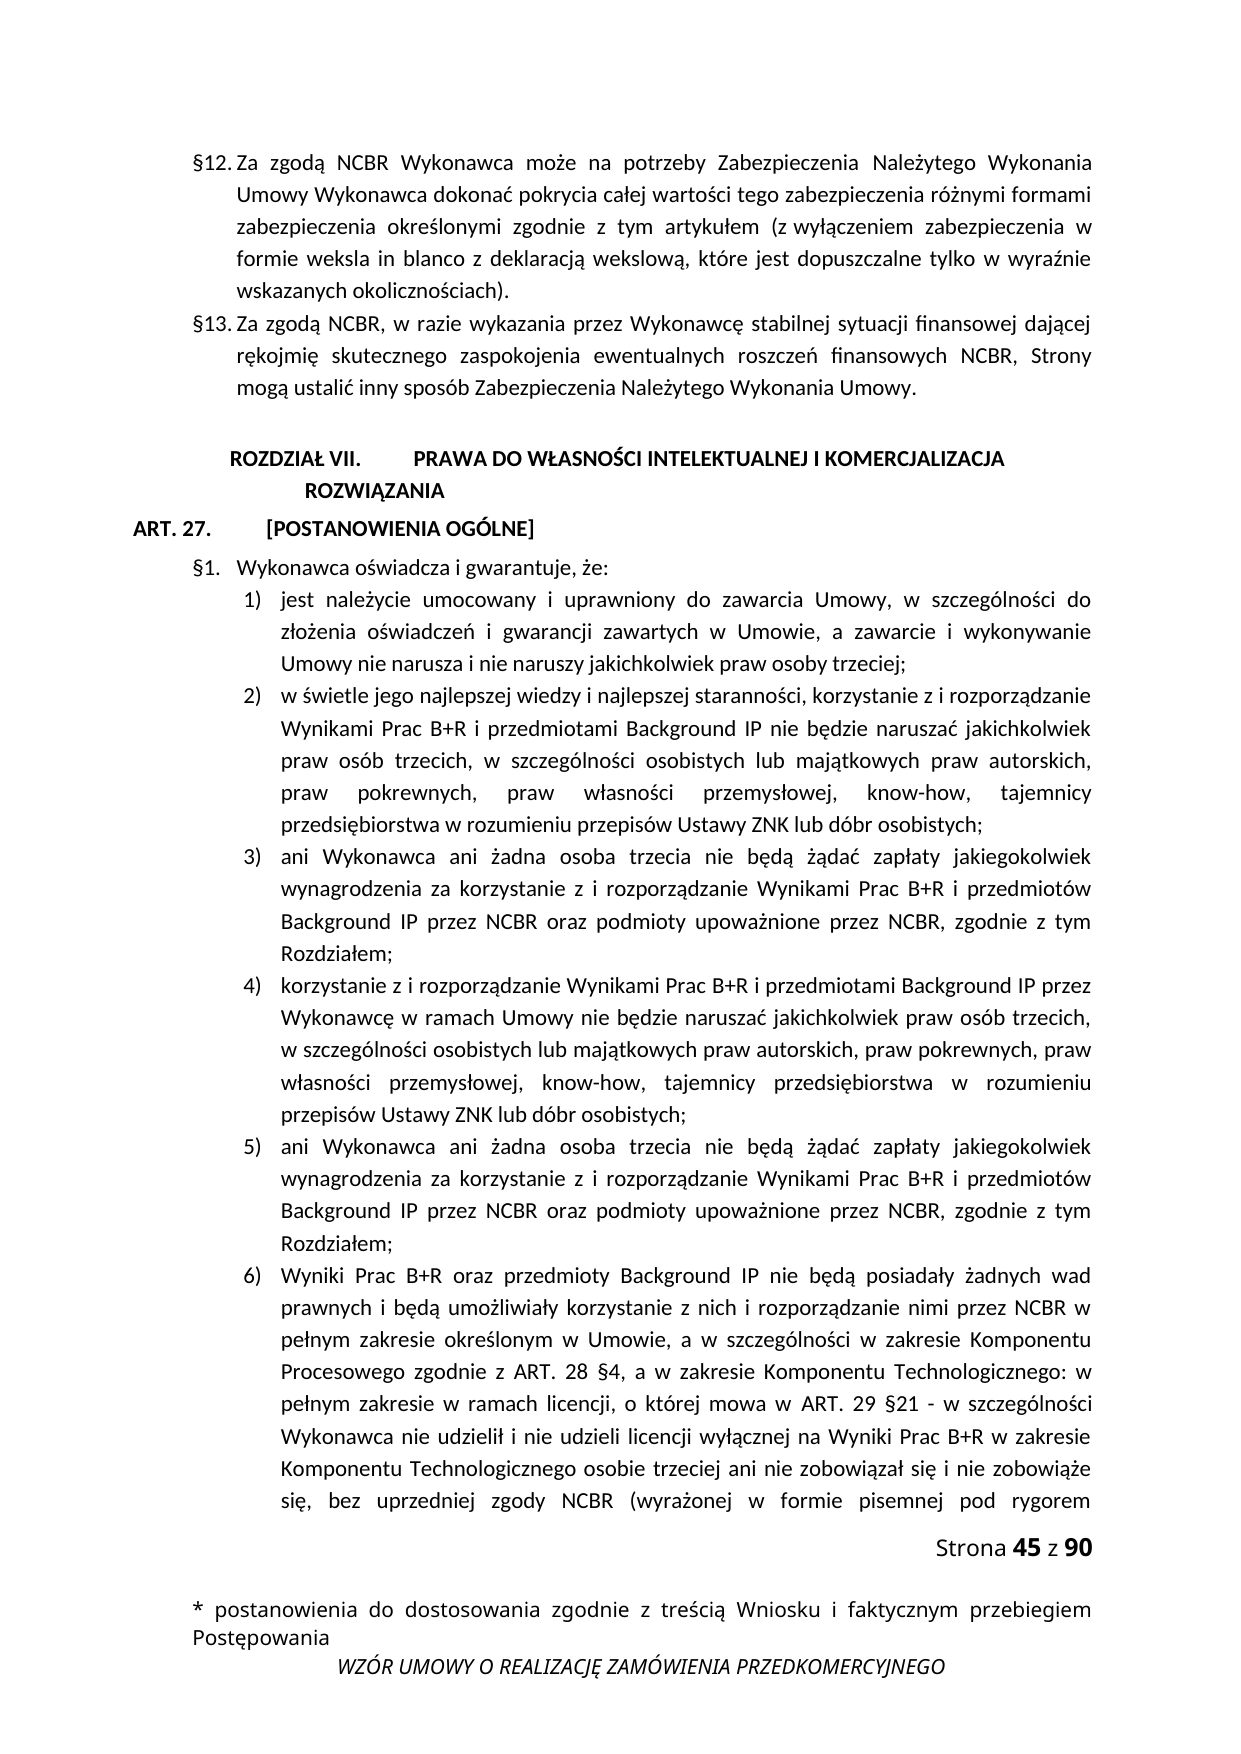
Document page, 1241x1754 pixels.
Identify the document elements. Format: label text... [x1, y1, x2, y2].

list ani Wykonawca ani żadna osoba trzecia nie będą żądać zapłaty jakiegokolwiek wynagrodzenia za korzystanie z i rozporządzanie Wynikami Prac B+R i przedmiotów Background IP przez NCBR oraz podmioty upoważnione przez NCBR, zgodnie z tym Rozdziałem; [243, 842, 1093, 967]
list ani Wykonawca ani żadna osoba trzecia nie będą żądać zapłaty jakiegokolwiek wynagrodzenia za korzystanie z i rozporządzanie Wynikami Prac B+R i przedmiotów Background IP przez NCBR oraz podmioty upoważnione przez NCBR, zgodnie z tym Rozdziałem; [243, 1132, 1093, 1257]
subtitle PRAWA DO WŁASNOŚCI INTELEKTUALNEJ I KOMERCJALIZACJA ROZWIĄZANIA [229, 444, 1093, 504]
list Wykonawca oświadcza i gwarantuje, że: [192, 553, 1093, 581]
subtitle [POSTANOWIENIA OGÓLNE] [133, 514, 1093, 542]
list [243, 1261, 1093, 1514]
list Za zgodą NCBR, w razie wykazania przez Wykonawcę stabilnej sytuacji finansowej dającej rękojmię skutecznego zaspokojenia ewentualnych roszczeń finansowych NCBR, Strony mogą ustalić inny sposób Zabezpieczenia Należytego Wykonania Umowy. [192, 309, 1093, 401]
list w świetle jego najlepszej wiedzy i najlepszej staranności, korzystanie z i rozporządzanie Wynikami Prac B+R i przedmiotami Background IP nie będzie naruszać jakichkolwiek praw osób trzecich, w szczególności osobistych lub majątkowych praw autorskich, praw pokrewnych, praw własności przemysłowej, know-how, tajemnicy przedsiębiorstwa w rozumieniu przepisów Ustawy ZNK lub dóbr osobistych; [243, 681, 1093, 838]
list korzystanie z i rozporządzanie Wynikami Prac B+R i przedmiotami Background IP przez Wykonawcę w ramach Umowy nie będzie naruszać jakichkolwiek praw osób trzecich, w szczególności osobistych lub majątkowych praw autorskich, praw pokrewnych, praw własności przemysłowej, know-how, tajemnicy przedsiębiorstwa w rozumieniu przepisów Ustawy ZNK lub dóbr osobistych; [243, 971, 1093, 1128]
list jest należycie umocowany i uprawniony do zawarcia Umowy, w szczególności do złożenia oświadczeń i gwarancji zawartych w Umowie, a zawarcie i wykonywanie Umowy nie narusza i nie naruszy jakichkolwiek praw osoby trzeciej; [243, 585, 1093, 677]
list Za zgodą NCBR Wykonawca może na potrzeby Zabezpieczenia Należytego Wykonania Umowy Wykonawca dokonać pokrycia całej wartości tego zabezpieczenia różnymi formami zabezpieczenia określonymi zgodnie z tym artykułem (z wyłączeniem zabezpieczenia w formie weksla in blanco z deklaracją wekslową, które jest dopuszczalne tylko w wyraźnie wskazanych okolicznościach). [192, 148, 1093, 304]
